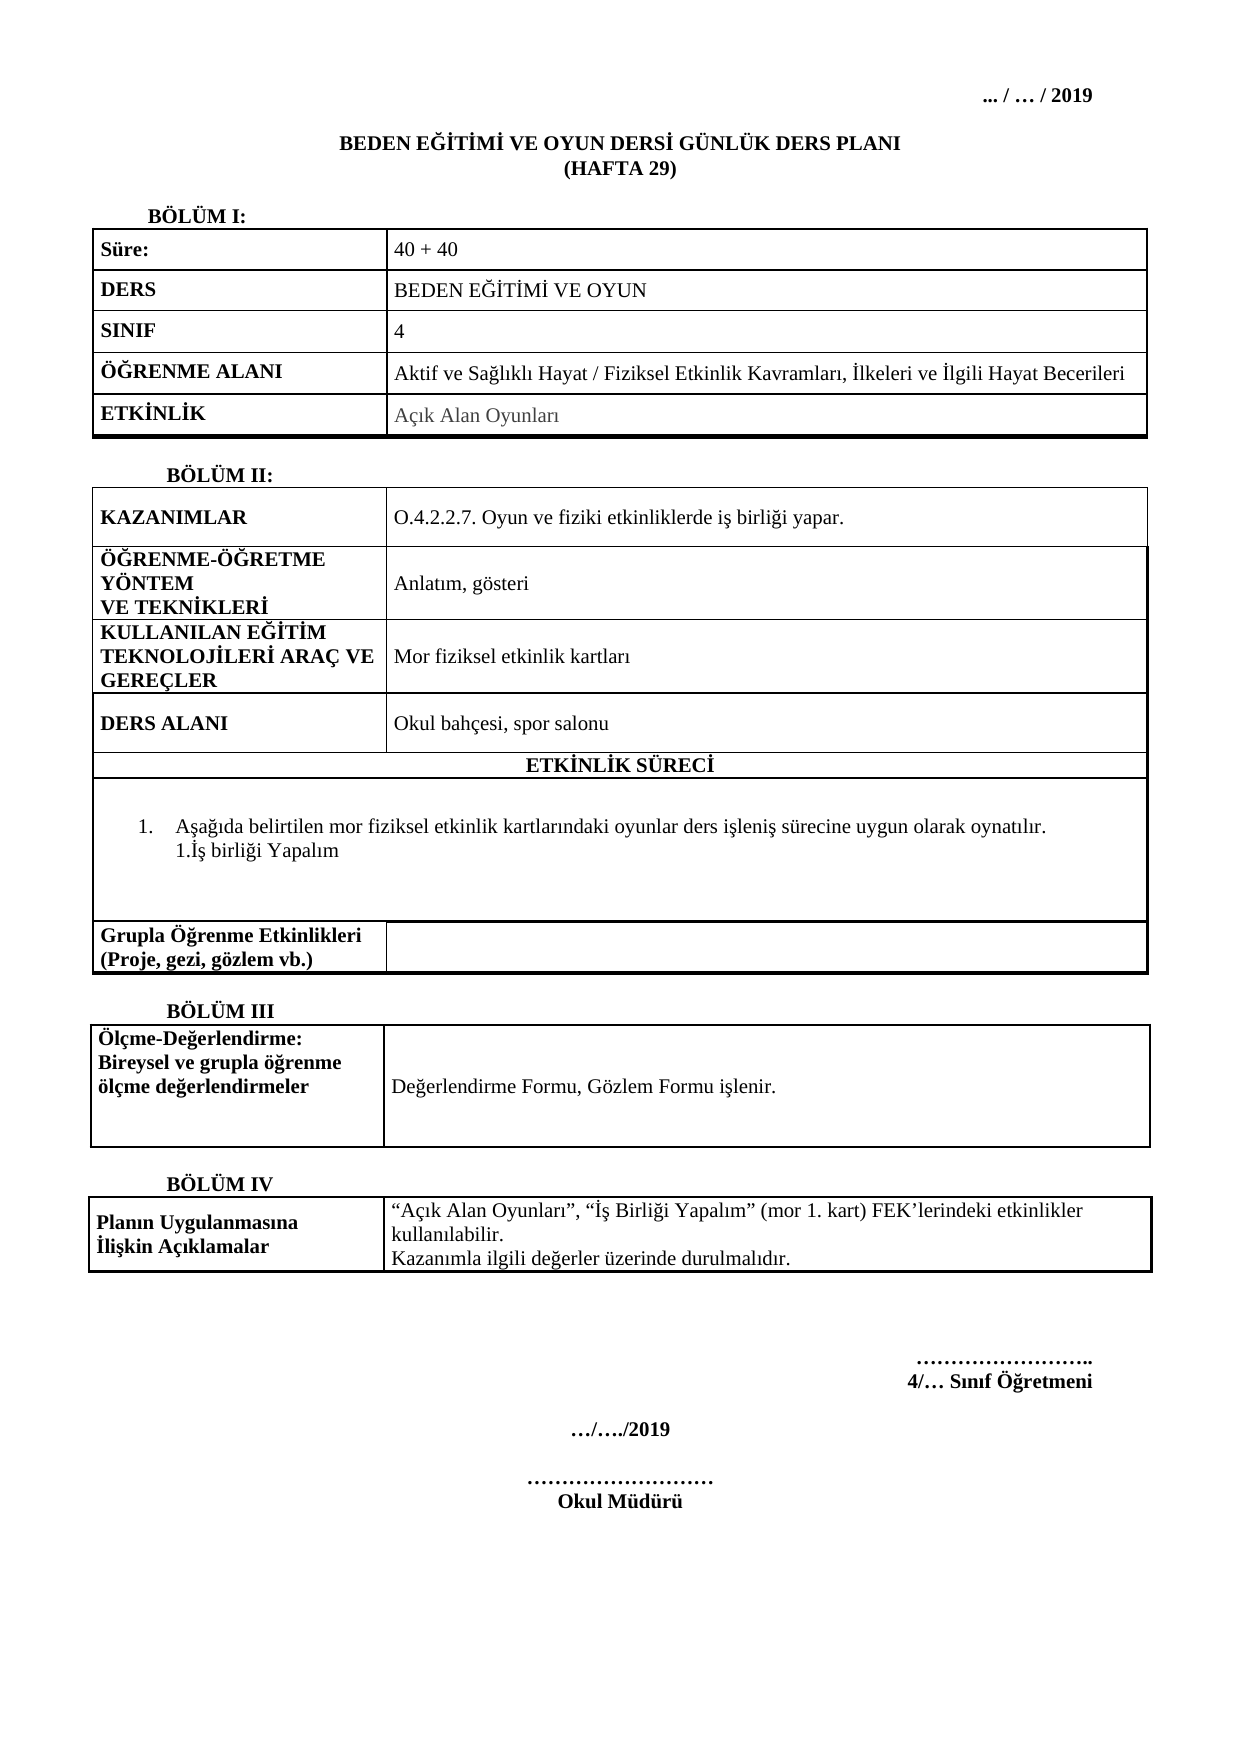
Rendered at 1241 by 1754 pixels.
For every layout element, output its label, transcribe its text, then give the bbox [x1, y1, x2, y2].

text 4/… Sınıf Öğretmeni [148, 1369, 1093, 1393]
table_header O.4.2.2.7. Oyun ve fiziki etkinliklerde iş birliği yapar. [387, 488, 1147, 546]
table_cell ETKİNLİK [94, 395, 386, 434]
text BEDEN EĞİTİMİ VE OYUN DERSİ GÜNLÜK DERS PLANI [148, 131, 1093, 155]
text ... / … / 2019 [148, 83, 1093, 107]
table_cell SINIF [94, 311, 386, 352]
table_cell DERS ALANI [94, 694, 386, 752]
table_cell [387, 923, 1146, 971]
table_cell ÖĞRENME ALANI [94, 353, 386, 393]
table_cell ÖĞRENME-ÖĞRETME YÖNTEM VE TEKNİKLERİ [93, 547, 386, 619]
table_cell Aktif ve Sağlıklı Hayat / Fiziksel Etkinlik Kavramları, İlkeleri ve İlgili Hayat Becerileri [388, 353, 1146, 393]
table_cell Açık Alan Oyunları [388, 395, 1146, 434]
text (HAFTA 29) [148, 155, 1093, 179]
table_header Ölçme-Değerlendirme: Bireysel ve grupla öğrenme ölçme değerlendirmeler [92, 1026, 383, 1146]
table_header KAZANIMLAR [93, 488, 386, 546]
table_cell KULLANILAN EĞİTİM TEKNOLOJİLERİ ARAÇ VE GEREÇLER [93, 620, 386, 692]
table_cell DERS [94, 271, 386, 310]
table_header Planın Uygulanmasına İlişkin Açıklamalar [90, 1198, 383, 1270]
table_cell 4 [388, 311, 1146, 352]
text BÖLÜM I: [148, 203, 1093, 228]
subtitle BÖLÜM III [148, 999, 1093, 1023]
table_cell Mor fiziksel etkinlik kartları [387, 620, 1146, 692]
table_header “Açık Alan Oyunları”, “İş Birliği Yapalım” (mor 1. kart) FEK’lerindeki etkinlikler kullanılabilir. Kazanımla ilgili değerler üzerinde durulmalıdır. [385, 1198, 1150, 1270]
table_header 40 + 40 [388, 230, 1146, 269]
table_header Süre: [94, 230, 386, 269]
table_cell Okul bahçesi, spor salonu [387, 694, 1146, 752]
text ……………………… [148, 1465, 1093, 1489]
table_cell ETKİNLİK SÜRECİ [94, 753, 1146, 777]
text Okul Müdürü [148, 1489, 1093, 1513]
text …/…./2019 [148, 1417, 1093, 1441]
text …………………….. [148, 1344, 1093, 1369]
text BÖLÜM II: [148, 463, 1093, 487]
table_cell BEDEN EĞİTİMİ VE OYUN [388, 271, 1146, 310]
table_cell Aşağıda belirtilen mor fiziksel etkinlik kartlarındaki oyunlar ders işleniş sürecine uygun olarak oynatılır. 1.İş birliği Yapalım [94, 779, 1146, 920]
subtitle BÖLÜM IV [148, 1172, 1093, 1196]
table_cell Anlatım, gösteri [387, 547, 1146, 619]
table_header Değerlendirme Formu, Gözlem Formu işlenir. [385, 1026, 1149, 1146]
table_cell Grupla Öğrenme Etkinlikleri (Proje, gezi, gözlem vb.) [94, 922, 386, 971]
